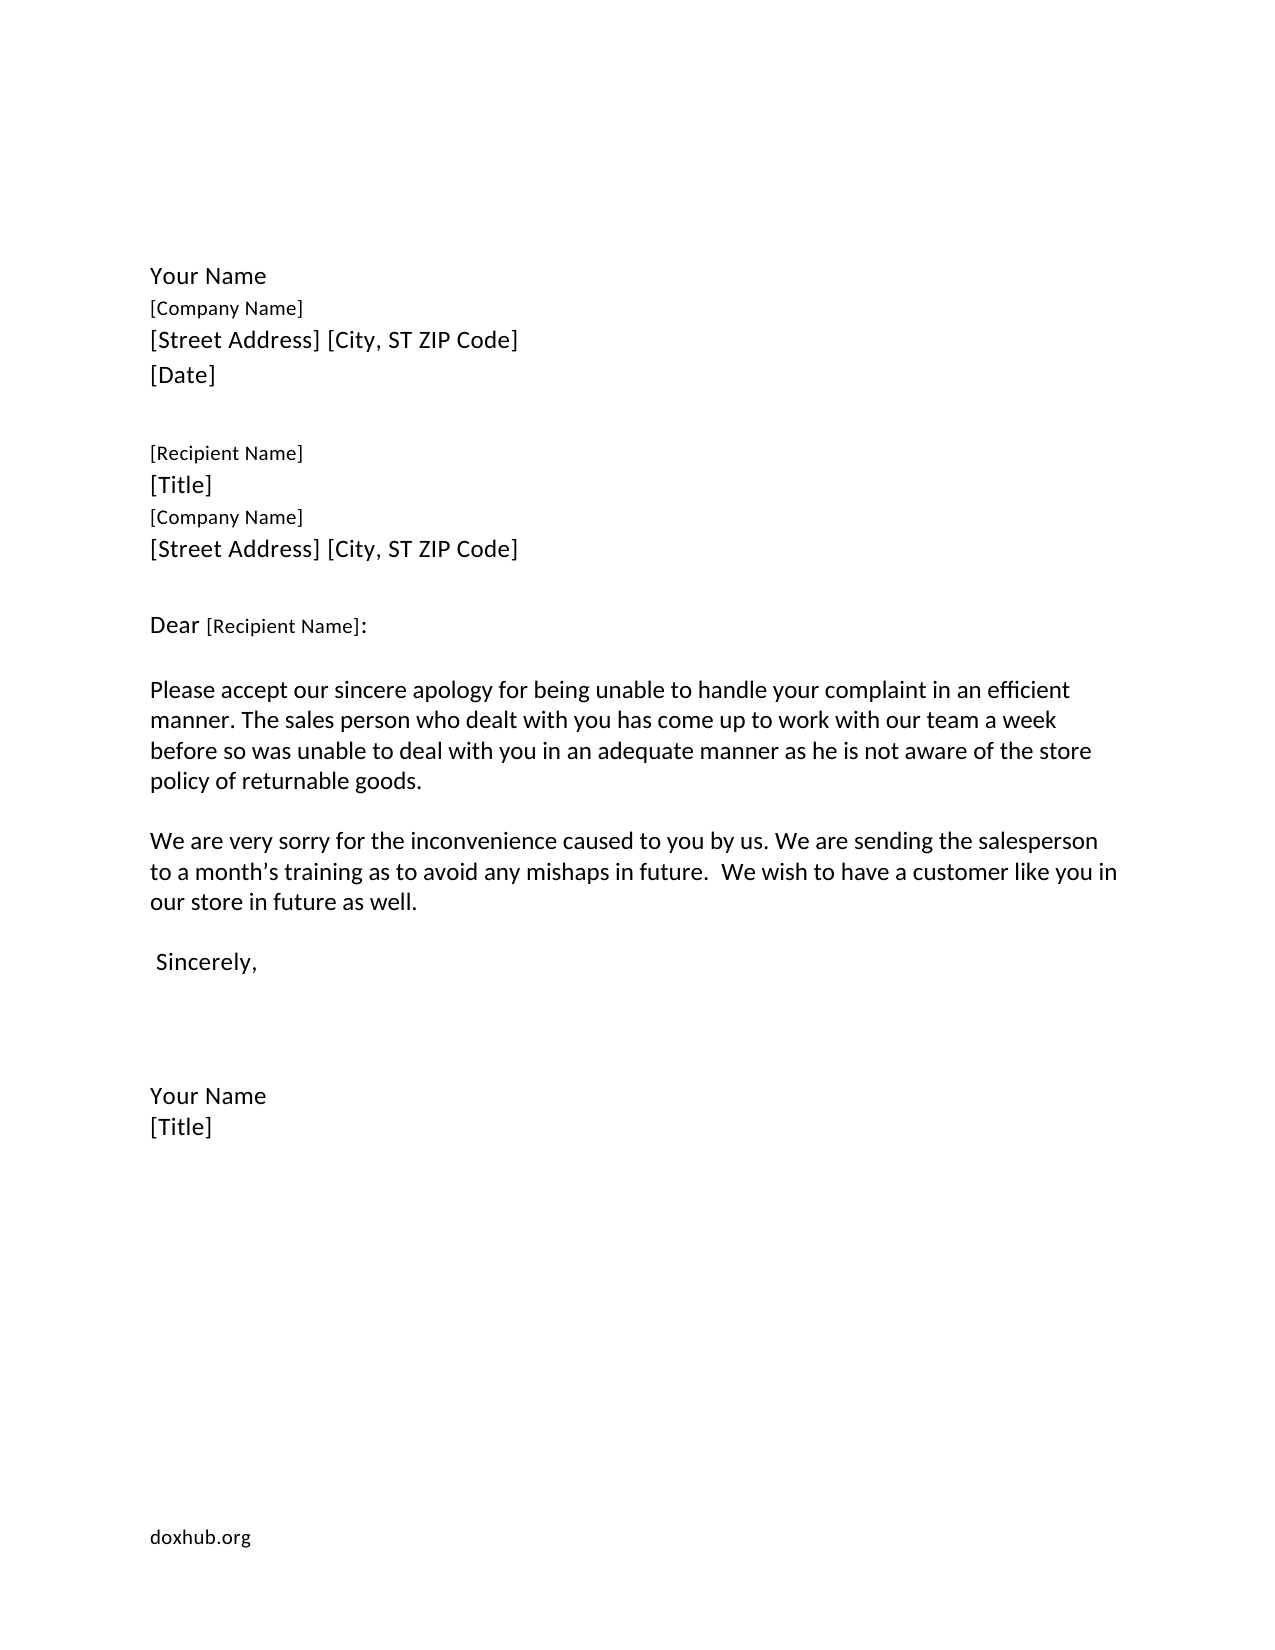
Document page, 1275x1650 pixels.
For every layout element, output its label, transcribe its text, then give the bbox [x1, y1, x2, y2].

text Please accept our sincere apology for being unable to handle your complaint in an efficient manner. The sales person who dealt with you has come up to work with our team a week before so was unable to deal with you in an adequate manner as he is not aware of the store policy of returnable goods. [150, 674, 1125, 796]
text Dear : [150, 610, 1125, 640]
text Your Name [150, 1081, 1125, 1111]
text We are very sorry for the inconvenience caused to you by us. We are sending the salesperson to a month’s training as to avoid any mishaps in future. We wish to have a customer like you in our store in future as well. [150, 825, 1125, 917]
text Your Name [150, 260, 1125, 291]
text Sincerely, [150, 946, 1125, 976]
